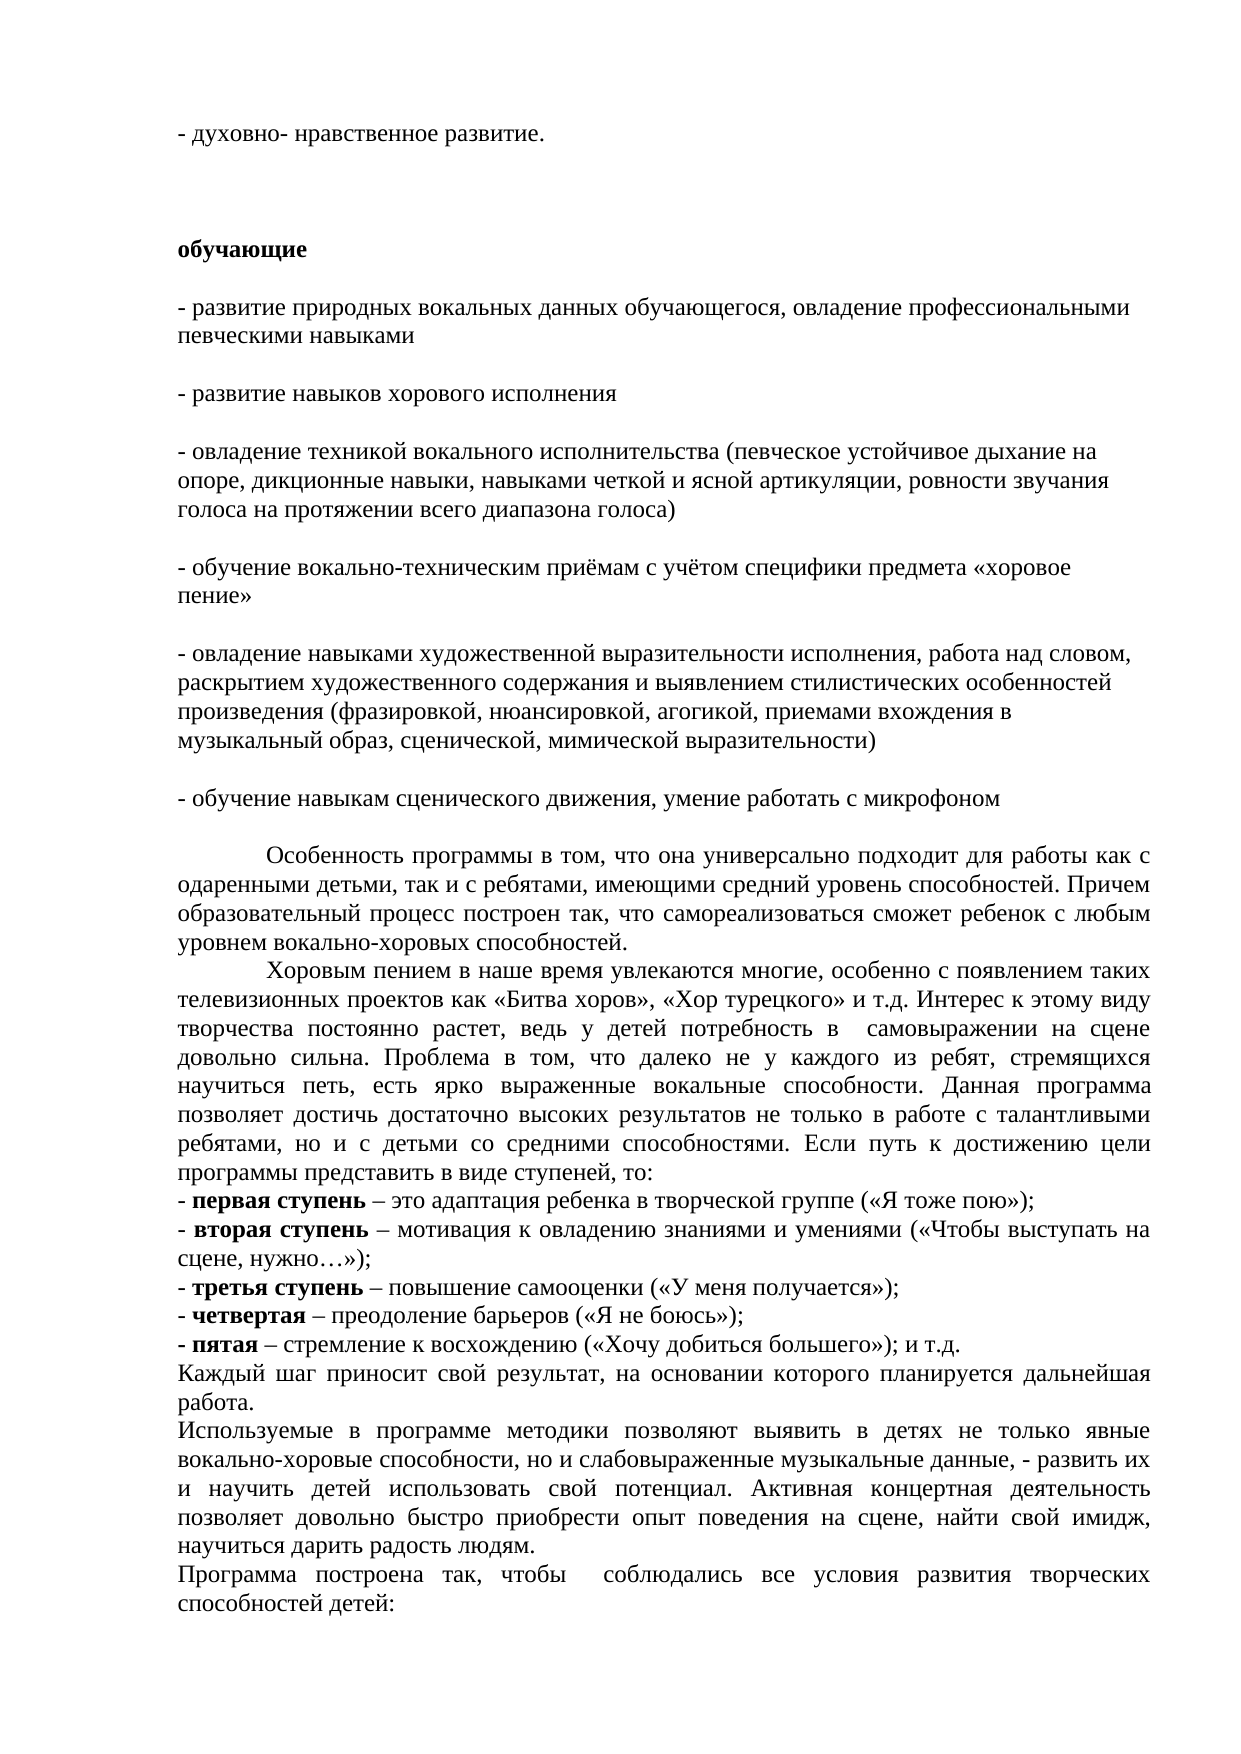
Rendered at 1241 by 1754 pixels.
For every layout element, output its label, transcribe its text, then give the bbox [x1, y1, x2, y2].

text - первая ступень – это адаптация ребенка в творческой группе («Я тоже пою»); [177, 1186, 1152, 1214]
text обучающие [177, 234, 1152, 263]
text - духовно- нравственное развитие. [177, 118, 1152, 147]
text Каждый шаг приносит свой результат, на основании которого планируется дальнейшая работа. [177, 1358, 1152, 1416]
text - четвертая – преодоление барьеров («Я не боюсь»); [177, 1301, 1152, 1329]
text - овладение навыками художественной выразительности исполнения, работа над словом, раскрытием художественного содержания и выявлением стилистических особенностей произведения (фразировкой, нюансировкой, агогикой, приемами вхождения в музыкальный образ, сценической, мимической выразительности) [177, 638, 1152, 753]
text Используемые в программе методики позволяют выявить в детях не только явные вокально-хоровые способности, но и слабовыраженные музыкальные данные, - развить их и научить детей использовать свой потенциал. Активная концертная деятельность позволяет довольно быстро приобрести опыт поведения на сцене, найти свой имидж, научиться дарить радость людям. [177, 1416, 1152, 1559]
text - обучение вокально-техническим приёмам с учётом специфики предмета «хоровое пение» [177, 552, 1152, 609]
text - пятая – стремление к восхождению («Хочу добиться большего»); и т.д. [177, 1329, 1152, 1358]
text Хоровым пением в наше время увлекаются многие, особенно с появлением таких телевизионных проектов как «Битва хоров», «Хор турецкого» и т.д. Интерес к этому виду творчества постоянно растет, ведь у детей потребность в самовыражении на сцене довольно сильна. Проблема в том, что далеко не у каждого из ребят, стремящихся научиться петь, есть ярко выраженные вокальные способности. Данная программа позволяет достичь достаточно высоких результатов не только в работе с талантливыми ребятами, но и с детьми со средними способностями. Если путь к достижению цели программы представить в виде ступеней, то: [177, 956, 1152, 1186]
text Программа построена так, чтобы соблюдались все условия развития творческих способностей детей: [177, 1559, 1152, 1617]
text - обучение навыкам сценического движения, умение работать с микрофоном [177, 783, 1152, 811]
text - овладение техникой вокального исполнительства (певческое устойчивое дыхание на опоре, дикционные навыки, навыками четкой и ясной артикуляции, ровности звучания голоса на протяжении всего диапазона голоса) [177, 436, 1152, 523]
text - вторая ступень – мотивация к овладению знаниями и умениями («Чтобы выступать на сцене, нужно…»); [177, 1214, 1152, 1272]
text - третья ступень – повышение самооценки («У меня получается»); [177, 1272, 1152, 1301]
text - развитие навыков хорового исполнения [177, 378, 1152, 407]
text - развитие природных вокальных данных обучающегося, овладение профессиональными певческими навыками [177, 292, 1152, 349]
text Особенность программы в том, что она универсально подходит для работы как с одаренными детьми, так и с ребятами, имеющими средний уровень способностей. Причем образовательный процесс построен так, что самореализоваться сможет ребенок с любым уровнем вокально-хоровых способностей. [177, 841, 1152, 956]
